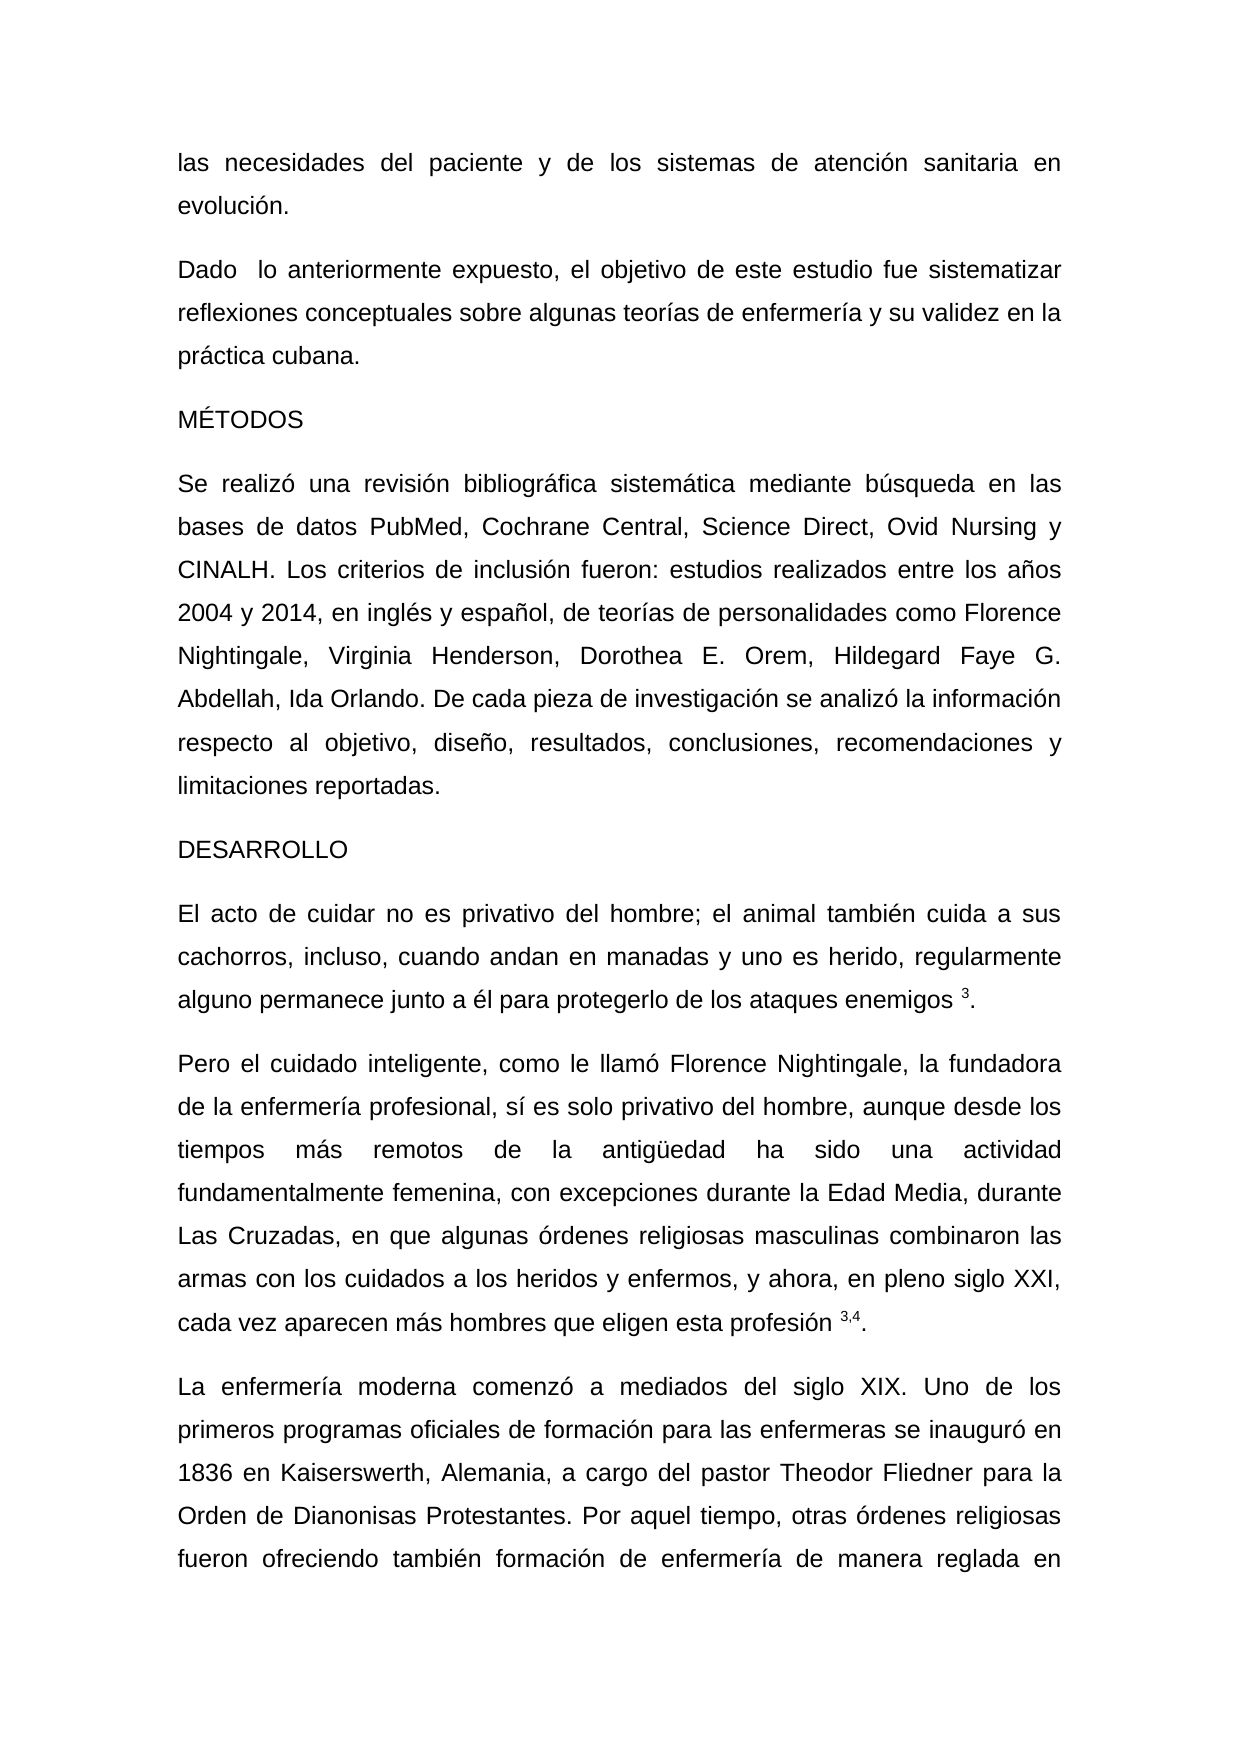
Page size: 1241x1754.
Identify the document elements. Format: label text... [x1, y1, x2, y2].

text El acto de cuidar no es privativo del hombre; el animal también cuida a sus cachorros, incluso, cuando andan en manadas y uno es herido, regularmente alguno permanece junto a él para protegerlo de los ataques enemigos 3. [177, 899, 1063, 1014]
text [177, 148, 1063, 219]
text Pero el cuidado inteligente, como le llamó Florence Nightingale, la fundadora de la enfermería profesional, sí es solo privativo del hombre, aunque desde los tiempos más remotos de la antigüedad ha sido una actividad fundamentalmente femenina, con excepciones durante la Edad Media, durante Las Cruzadas, en que algunas órdenes religiosas masculinas combinaron las armas con los cuidados a los heridos y enfermos, y ahora, en pleno siglo XXI, cada vez aparecen más hombres que eligen esta profesión 3,4. [177, 1049, 1063, 1336]
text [177, 1372, 1063, 1573]
text Dado lo anteriormente expuesto, el objetivo de este estudio fue sistematizar reflexiones conceptuales sobre algunas teorías de enfermería y su validez en la práctica cubana. [177, 255, 1063, 370]
text DESARROLLO [177, 835, 1063, 863]
text MÉTODOS [177, 405, 1063, 434]
text Se realizó una revisión bibliográfica sistemática mediante búsqueda en las bases de datos PubMed, Cochrane Central, Science Direct, Ovid Nursing y CINALH. Los criterios de inclusión fueron: estudios realizados entre los años 2004 y 2014, en inglés y español, de teorías de personalidades como Florence Nightingale, Virginia Henderson, Dorothea E. Orem, Hildegard Faye G. Abdellah, Ida Orlando. De cada pieza de investigación se analizó la información respecto al objetivo, diseño, resultados, conclusiones, recomendaciones y limitaciones reportadas. [177, 469, 1063, 799]
